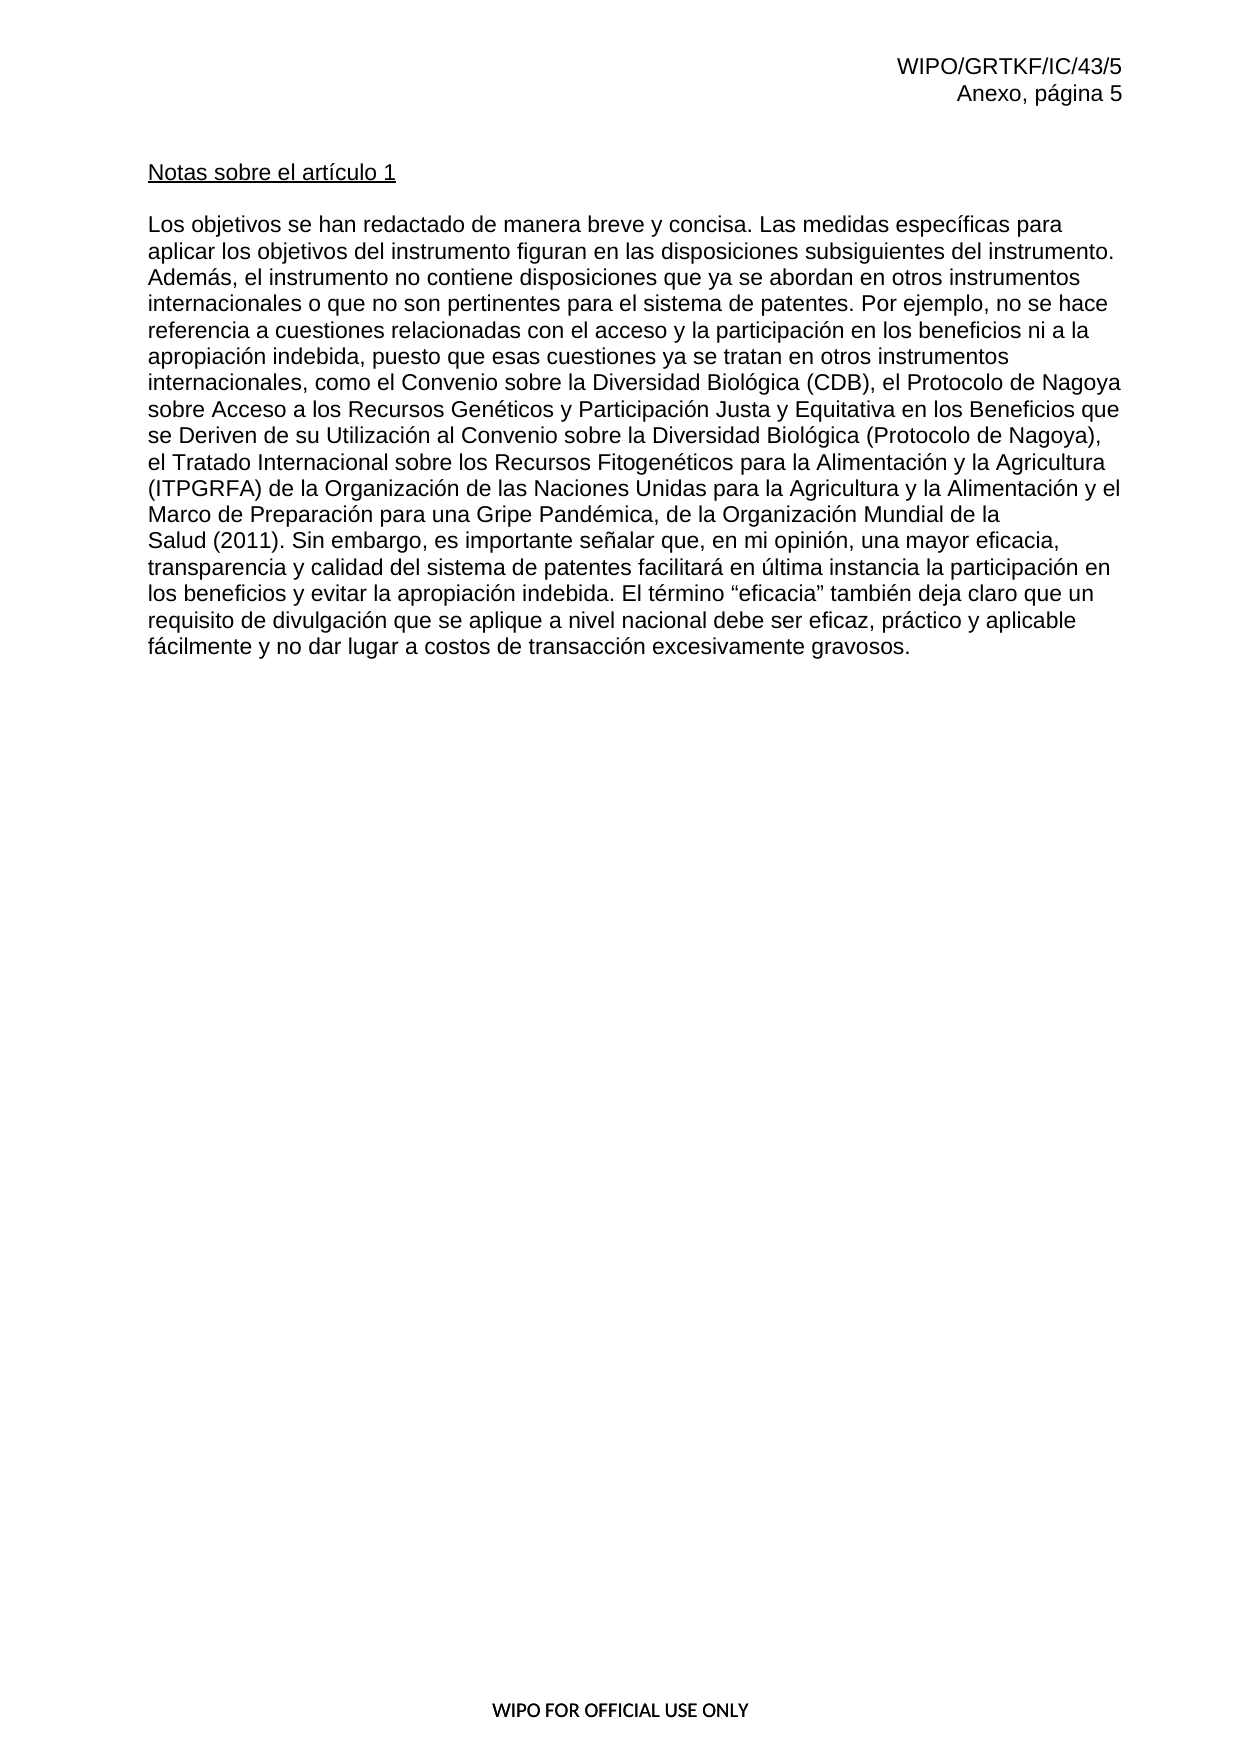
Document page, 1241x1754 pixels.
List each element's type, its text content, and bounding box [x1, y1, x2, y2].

text Los objetivos se han redactado de manera breve y concisa. Las medidas específicas para aplicar los objetivos del instrumento figuran en las disposiciones subsiguientes del instrumento. Además, el instrumento no contiene disposiciones que ya se abordan en otros instrumentos internacionales o que no son pertinentes para el sistema de patentes. Por ejemplo, no se hace referencia a cuestiones relacionadas con el acceso y la participación en los beneficios ni a la apropiación indebida, puesto que esas cuestiones ya se tratan en otros instrumentos internacionales, como el Convenio sobre la Diversidad Biológica (CDB), el Protocolo de Nagoya sobre Acceso a los Recursos Genéticos y Participación Justa y Equitativa en los Beneficios que se Deriven de su Utilización al Convenio sobre la Diversidad Biológica (Protocolo de Nagoya), el Tratado Internacional sobre los Recursos Fitogenéticos para la Alimentación y la Agricultura (ITPGRFA) de la Organización de las Naciones Unidas para la Agricultura y la Alimentación y el Marco de Preparación para una Gripe Pandémica, de la Organización Mundial de la Salud (2011). Sin embargo, es importante señalar que, en mi opinión, una mayor eficacia, transparencia y calidad del sistema de patentes facilitará en última instancia la participación en los beneficios y evitar la apropiación indebida. El término “eficacia” también deja claro que un requisito de divulgación que se aplique a nivel nacional debe ser eficaz, práctico y aplicable fácilmente y no dar lugar a costos de transacción excesivamente gravosos. [148, 211, 1122, 659]
text Notas sobre el artículo 1 [148, 158, 1122, 185]
